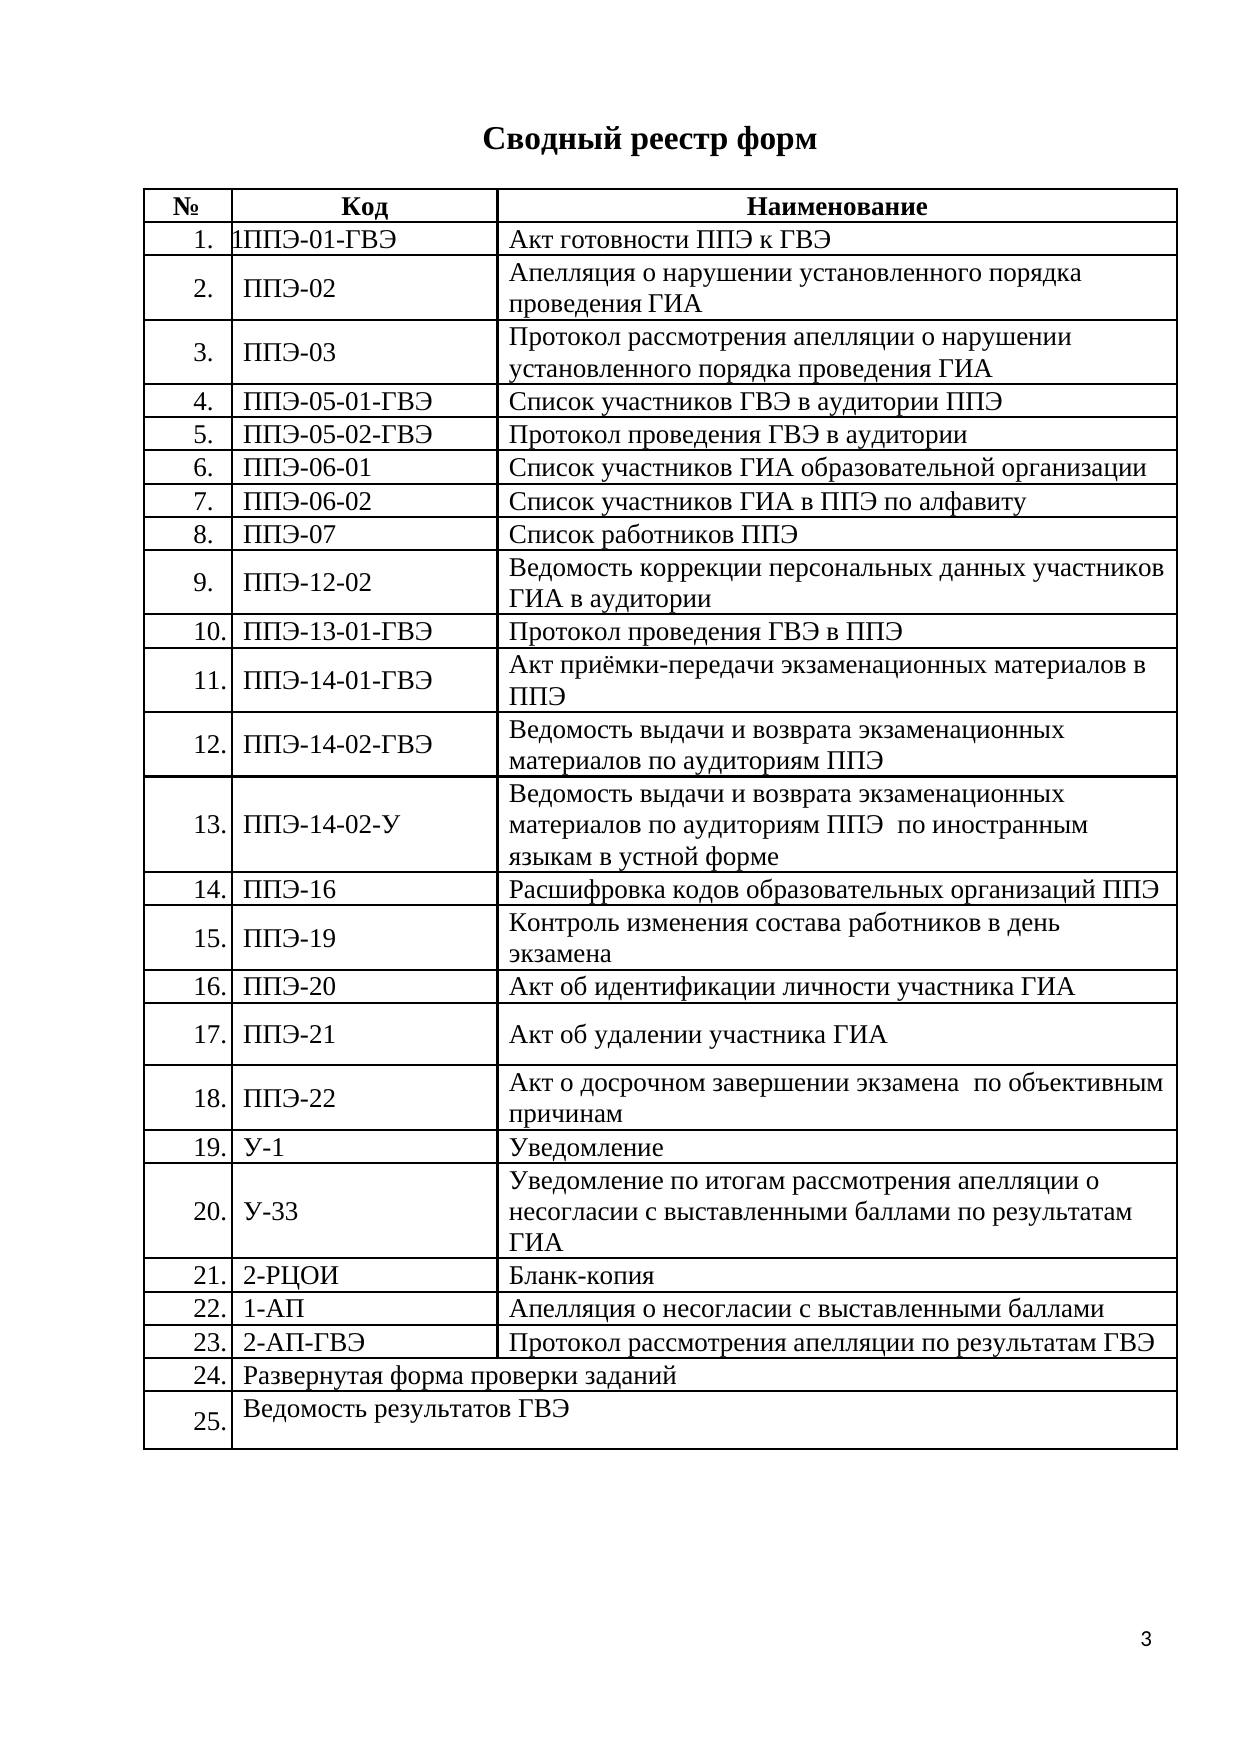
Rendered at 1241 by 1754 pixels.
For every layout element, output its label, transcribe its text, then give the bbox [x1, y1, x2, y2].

table_cell Список участников ГИА в ППЭ по алфавиту [499, 485, 1176, 516]
table_cell ППЭ-14-01-ГВЭ [233, 649, 496, 711]
table_cell Протокол проведения ГВЭ в аудитории [499, 418, 1176, 449]
table_cell [145, 971, 231, 1002]
table_cell [145, 256, 231, 318]
table_cell Ведомость коррекции персональных данных участников ГИА в аудитории [499, 551, 1176, 613]
table_cell [145, 778, 231, 871]
table_cell ППЭ-01-ГВЭ [233, 223, 496, 254]
table_cell Протокол проведения ГВЭ в ППЭ [499, 615, 1176, 647]
table_cell [145, 1293, 231, 1324]
table_cell [145, 649, 231, 711]
table_cell ППЭ-02 [233, 256, 496, 318]
table_cell ППЭ-06-01 [233, 451, 496, 482]
table_cell ППЭ-14-02-ГВЭ [233, 713, 496, 775]
table_cell 2-АП-ГВЭ [233, 1326, 496, 1357]
table_cell [145, 873, 231, 904]
table_cell 1 [145, 223, 231, 254]
table_cell [145, 385, 231, 416]
table_cell Апелляция о несогласии с выставленными баллами [499, 1293, 1176, 1324]
table_cell [145, 551, 231, 613]
table_cell Акт готовности ППЭ к ГВЭ [499, 223, 1176, 254]
table_cell [145, 713, 231, 775]
table_cell Протокол рассмотрения апелляции по результатам ГВЭ [499, 1326, 1176, 1357]
table_cell Список работников ППЭ [499, 518, 1176, 549]
table_cell Бланк-копия [499, 1259, 1176, 1291]
table_cell [145, 1392, 231, 1448]
table_cell Апелляция о нарушении установленного порядка проведения ГИА [499, 256, 1176, 318]
table_cell [145, 906, 231, 968]
table_cell ППЭ-16 [233, 873, 496, 904]
table_cell [145, 1259, 231, 1291]
table_cell ППЭ-22 [233, 1066, 496, 1128]
table_cell [145, 485, 231, 516]
table_cell Акт об идентификации личности участника ГИА [499, 971, 1176, 1002]
table_cell У-33 [233, 1164, 496, 1257]
table_cell ППЭ-03 [233, 321, 496, 383]
table_cell ППЭ-12-02 [233, 551, 496, 613]
table_cell Протокол рассмотрения апелляции о нарушении установленного порядка проведения ГИА [499, 321, 1176, 383]
table_cell Уведомление по итогам рассмотрения апелляции о несогласии с выставленными баллами по результатам ГИА [499, 1164, 1176, 1257]
table_cell Список участников ГИА образовательной организации [499, 451, 1176, 482]
table_cell ППЭ-21 [233, 1004, 496, 1064]
table_cell Акт приёмки-передачи экзаменационных материалов в ППЭ [499, 649, 1176, 711]
table_cell [145, 1359, 231, 1390]
table_cell Контроль изменения состава работников в день экзамена [499, 906, 1176, 968]
table_cell [145, 451, 231, 482]
table_cell [145, 1164, 231, 1257]
table_cell Ведомость результатов ГВЭ [233, 1392, 1176, 1448]
table_cell Расшифровка кодов образовательных организаций ППЭ [499, 873, 1176, 904]
table_cell [145, 418, 231, 449]
table_cell Акт об удалении участника ГИА [499, 1004, 1176, 1064]
table_cell Уведомление [499, 1131, 1176, 1162]
table_cell [145, 615, 231, 647]
table_cell [145, 1004, 231, 1064]
table_cell ППЭ-07 [233, 518, 496, 549]
table_cell [145, 1066, 231, 1128]
table_cell Акт о досрочном завершении экзамена по объективным причинам [499, 1066, 1176, 1128]
table_cell [145, 1326, 231, 1357]
table_header Наименование [499, 190, 1176, 221]
table_cell ППЭ-20 [233, 971, 496, 1002]
table_cell Список участников ГВЭ в аудитории ППЭ [499, 385, 1176, 416]
table_cell [145, 518, 231, 549]
table_cell Ведомость выдачи и возврата экзаменационных материалов по аудиториям ППЭ [499, 713, 1176, 775]
table_cell ППЭ-05-01-ГВЭ [233, 385, 496, 416]
table_cell Развернутая форма проверки заданий [233, 1359, 1176, 1390]
table_cell ППЭ-06-02 [233, 485, 496, 516]
table_cell У-1 [233, 1131, 496, 1162]
table_cell ППЭ-05-02-ГВЭ [233, 418, 496, 449]
table_cell Ведомость выдачи и возврата экзаменационных материалов по аудиториям ППЭ по иностранным языкам в устной форме [499, 778, 1176, 871]
table_cell ППЭ-19 [233, 906, 496, 968]
table_cell ППЭ-14-02-У [233, 778, 496, 871]
table_header № [145, 190, 231, 221]
text Сводный реестр форм [148, 118, 1152, 156]
table_header Код [233, 190, 496, 221]
table_cell ППЭ-13-01-ГВЭ [233, 615, 496, 647]
table_cell [145, 1131, 231, 1162]
table_cell 2-РЦОИ [233, 1259, 496, 1291]
table_cell [145, 321, 231, 383]
table_cell 1-АП [233, 1293, 496, 1324]
